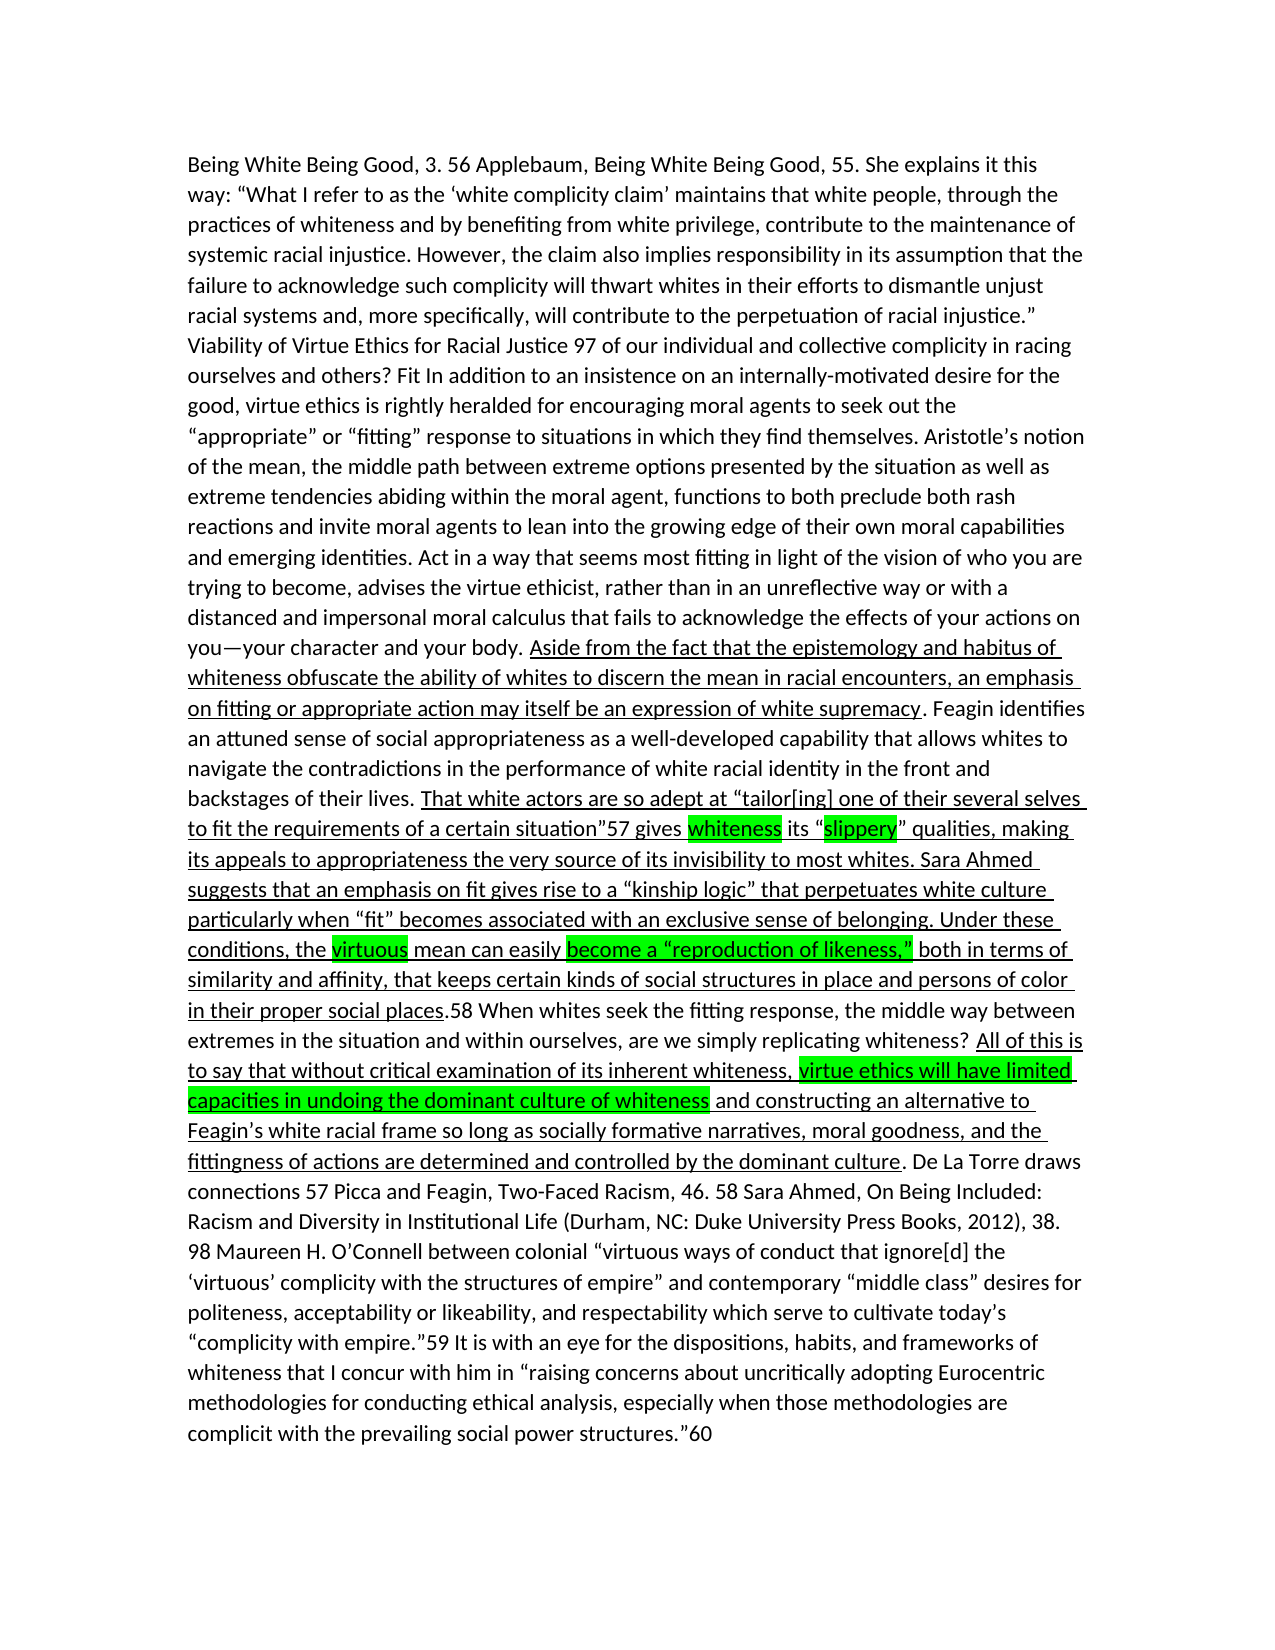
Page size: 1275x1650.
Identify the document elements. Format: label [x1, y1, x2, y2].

text [187, 150, 1087, 1447]
